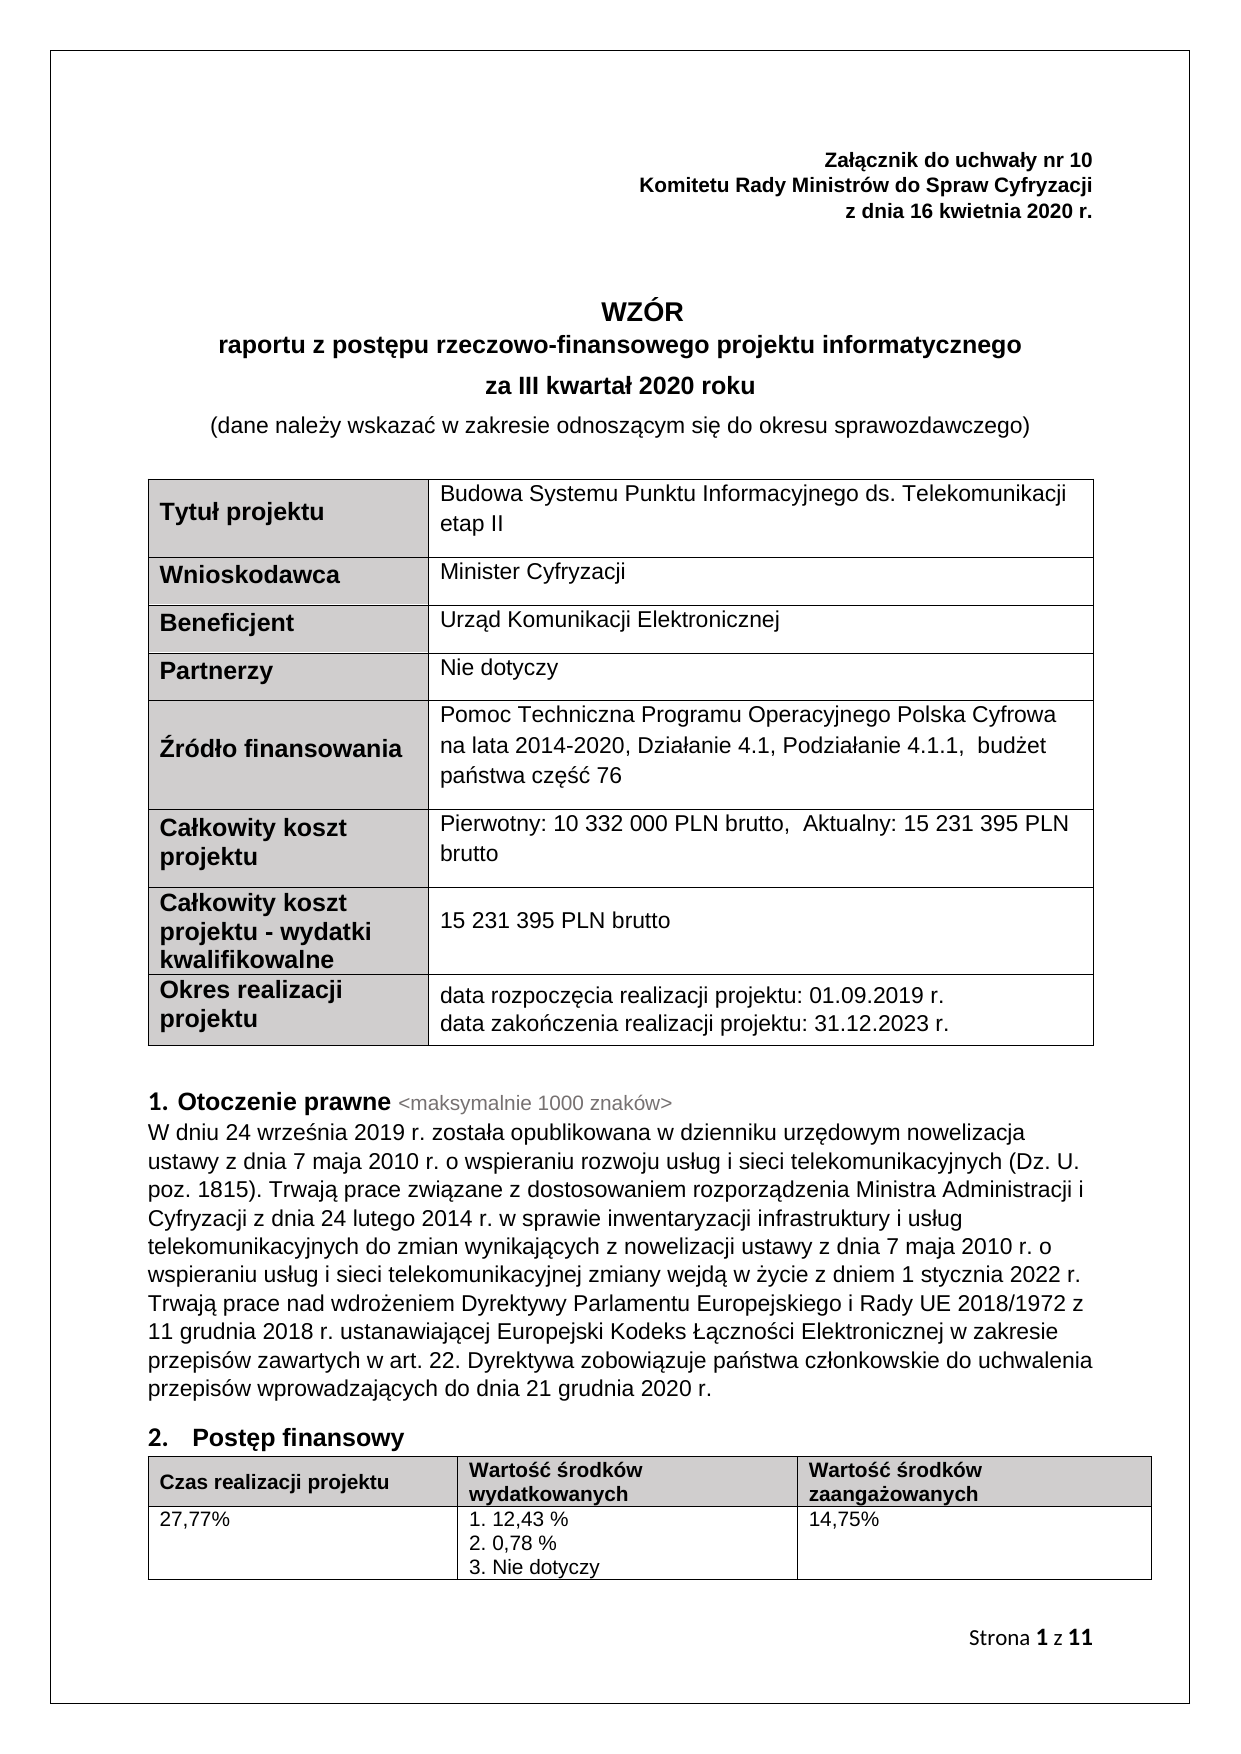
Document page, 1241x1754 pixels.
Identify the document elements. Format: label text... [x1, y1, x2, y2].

text (dane należy wskazać w zakresie odnoszącym się do okresu sprawozdawczego) [148, 412, 1093, 439]
table_header Wartość środków wydatkowanych [458, 1457, 797, 1506]
text z dnia 16 kwietnia 2020 r. [148, 199, 1093, 223]
text Załącznik do uchwały nr 10 [148, 147, 1093, 171]
text WZÓR [148, 296, 1093, 327]
table_cell Urząd Komunikacji Elektronicznej [429, 606, 1093, 652]
table_cell Nie dotyczy [429, 654, 1093, 700]
text W dniu 24 września 2019 r. została opublikowana w dzienniku urzędowym nowelizacja ustawy z dnia 7 maja 2010 r. o wspieraniu rozwoju usług i sieci telekomunikacyjnych (Dz. U. poz. 1815). Trwają prace związane z dostosowaniem rozporządzenia Ministra Administracji i Cyfryzacji z dnia 24 lutego 2014 r. w sprawie inwentaryzacji infrastruktury i usług telekomunikacyjnych do zmian wynikających z nowelizacji ustawy z dnia 7 maja 2010 r. o wspieraniu usług i sieci telekomunikacyjnej zmiany wejdą w życie z dniem 1 stycznia 2022 r. Trwają prace nad wdrożeniem Dyrektywy Parlamentu Europejskiego i Rady UE 2018/1972 z 11 grudnia 2018 r. ustanawiającej Europejski Kodeks Łączności Elektronicznej w zakresie przepisów zawartych w art. 22. Dyrektywa zobowiązuje państwa członkowskie do uchwalenia przepisów wprowadzających do dnia 21 grudnia 2020 r. [148, 1119, 1093, 1402]
table_cell Źródło finansowania [149, 701, 428, 809]
text Komitetu Rady Ministrów do Spraw Cyfryzacji [148, 173, 1093, 197]
table_header Czas realizacji projektu [149, 1457, 457, 1506]
table_cell Minister Cyfryzacji [429, 558, 1093, 604]
table_cell 14,75% [798, 1507, 1151, 1579]
table_header Tytuł projektu [149, 480, 428, 557]
table_cell 27,77% [149, 1507, 457, 1579]
table_cell data rozpoczęcia realizacji projektu: 01.09.2019 r. data zakończenia realizacji projektu: 31.12.2023 r. [429, 975, 1093, 1045]
table_header Budowa Systemu Punktu Informacyjnego ds. Telekomunikacji etap II [429, 480, 1093, 557]
table_cell Pierwotny: 10 332 000 PLN brutto, Aktualny: 15 231 395 PLN brutto [429, 810, 1093, 887]
table_cell Beneficjent [149, 606, 428, 652]
table_cell Całkowity koszt projektu [149, 810, 428, 887]
table_cell Pomoc Techniczna Programu Operacyjnego Polska Cyfrowa na lata 2014-2020, Działanie 4.1, Podziałanie 4.1.1, budżet państwa część 76 [429, 701, 1093, 809]
subtitle raportu z postępu rzeczowo-finansowego projektu informatycznego [148, 330, 1093, 359]
table_cell Partnerzy [149, 654, 428, 700]
table_cell 1. 12,43 % 2. 0,78 % 3. Nie dotyczy [458, 1507, 797, 1579]
subtitle Postęp finansowy [148, 1420, 1093, 1453]
table_cell Wnioskodawca [149, 558, 428, 604]
subtitle za III kwartał 2020 roku [148, 371, 1093, 400]
table_cell 15 231 395 PLN brutto [429, 888, 1093, 974]
subtitle Otoczenie prawne <maksymalnie 1000 znaków> [148, 1084, 1063, 1117]
table_cell Okres realizacji projektu [149, 975, 428, 1045]
table_header Wartość środków zaangażowanych [798, 1457, 1151, 1506]
table_cell Całkowity koszt projektu - wydatki kwalifikowalne [149, 888, 428, 974]
